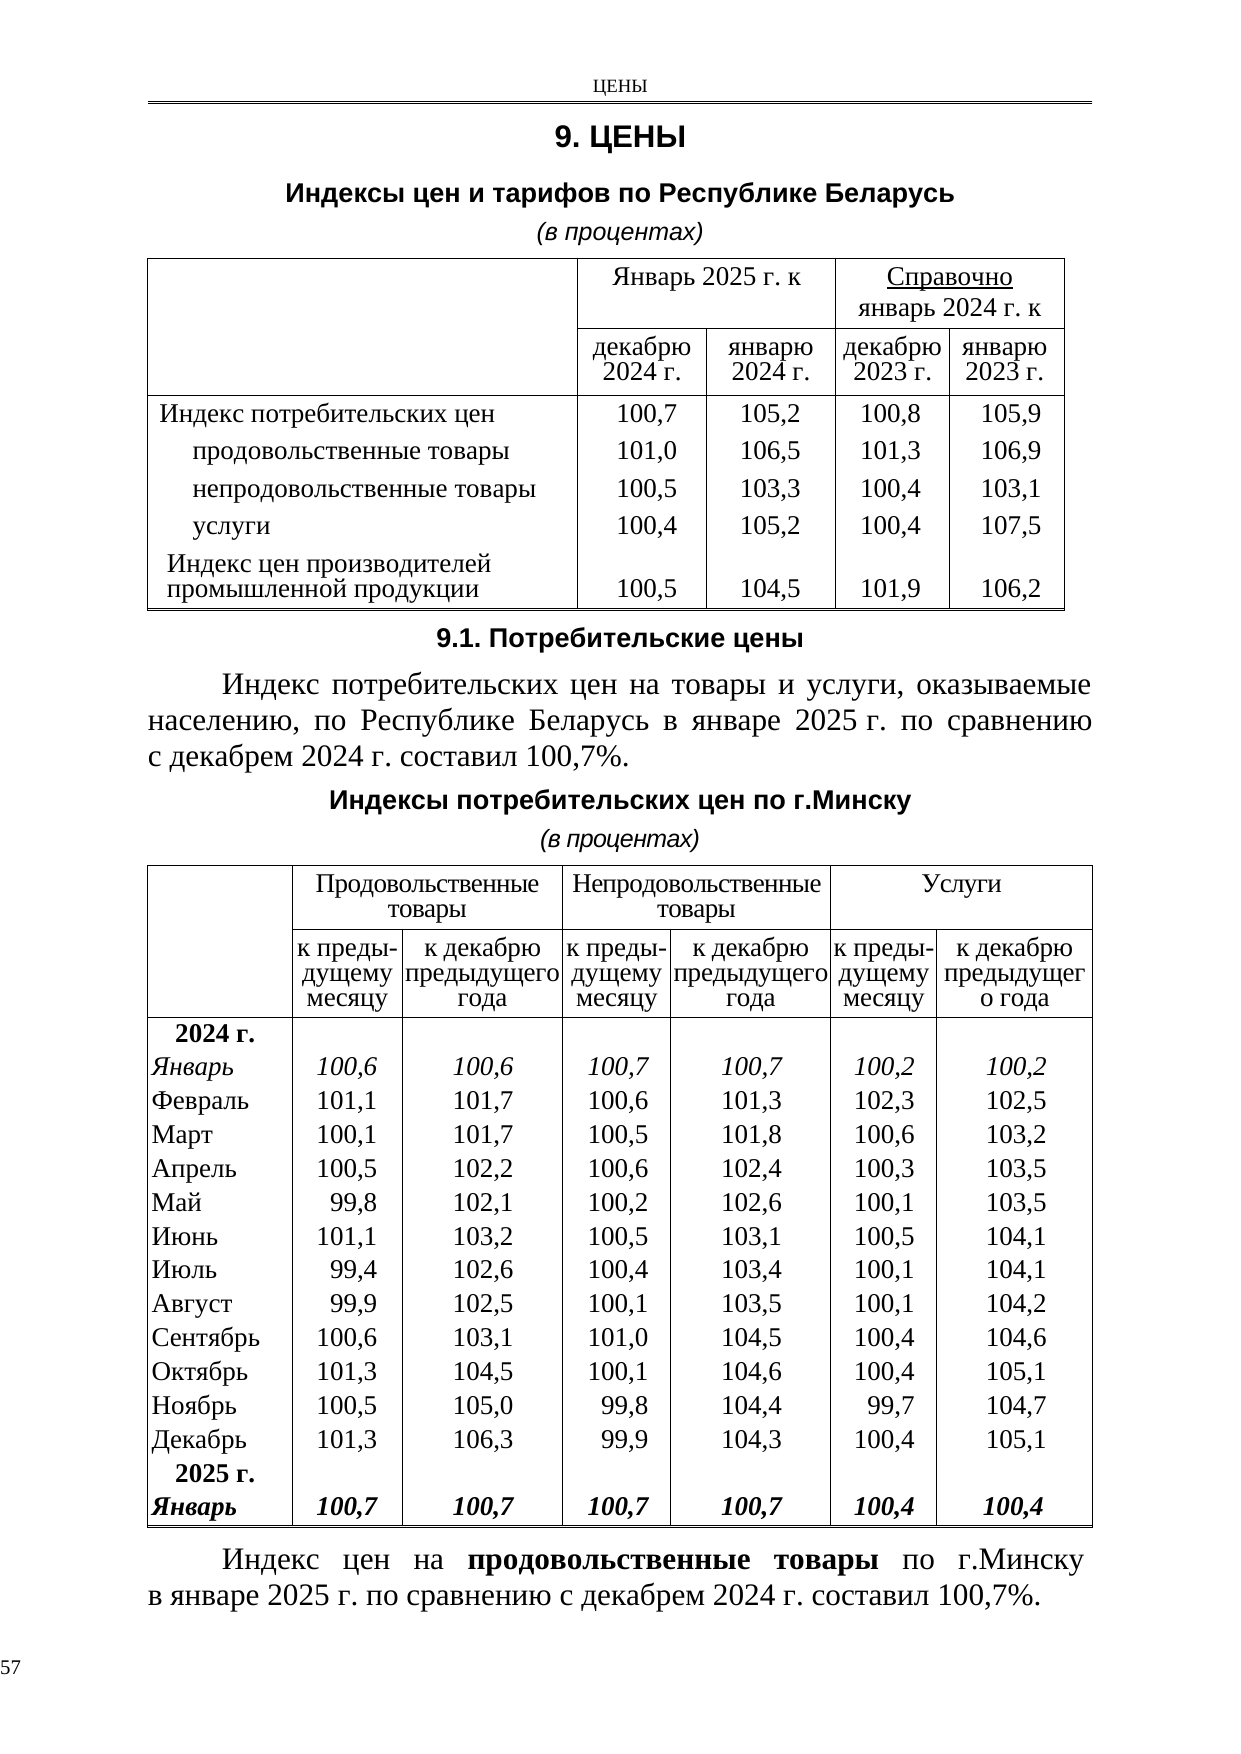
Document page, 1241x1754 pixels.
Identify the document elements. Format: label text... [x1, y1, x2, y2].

text Индексы потребительских цен по г.Минску [148, 786, 1092, 815]
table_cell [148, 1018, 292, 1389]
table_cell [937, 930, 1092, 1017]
text (в процентах) [148, 221, 1092, 246]
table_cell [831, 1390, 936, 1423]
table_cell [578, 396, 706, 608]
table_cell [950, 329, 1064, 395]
text Индекс цен на продовольственные товары по г.Минску в январе 2025 г. по сравнению с декабрем 2024 г. составил 100,7%. [148, 1541, 1107, 1612]
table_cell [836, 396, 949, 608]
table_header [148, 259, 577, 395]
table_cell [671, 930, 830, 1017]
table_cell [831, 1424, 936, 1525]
text (в процентах) [148, 828, 1092, 853]
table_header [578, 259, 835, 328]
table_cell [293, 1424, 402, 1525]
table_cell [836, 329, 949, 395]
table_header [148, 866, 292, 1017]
text 9.1. Потребительские цены [148, 624, 1092, 653]
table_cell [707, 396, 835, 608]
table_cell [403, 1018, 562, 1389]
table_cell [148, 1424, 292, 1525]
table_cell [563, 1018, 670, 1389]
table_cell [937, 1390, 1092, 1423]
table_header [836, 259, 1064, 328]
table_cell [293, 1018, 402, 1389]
text 9. ЦЕНЫ [148, 118, 1092, 154]
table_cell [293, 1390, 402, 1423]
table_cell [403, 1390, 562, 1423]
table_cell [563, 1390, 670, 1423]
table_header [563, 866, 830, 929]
text Индексы цен и тарифов по Республике Беларусь [148, 179, 1092, 208]
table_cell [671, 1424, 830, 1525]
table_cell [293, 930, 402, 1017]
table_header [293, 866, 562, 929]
text Индекс потребительских цен на товары и услуги, оказываемые населению, по Республике Беларусь в январе 2025 г. по сравнению с декабрем 2024 г. составил 100,7%. [148, 666, 1092, 773]
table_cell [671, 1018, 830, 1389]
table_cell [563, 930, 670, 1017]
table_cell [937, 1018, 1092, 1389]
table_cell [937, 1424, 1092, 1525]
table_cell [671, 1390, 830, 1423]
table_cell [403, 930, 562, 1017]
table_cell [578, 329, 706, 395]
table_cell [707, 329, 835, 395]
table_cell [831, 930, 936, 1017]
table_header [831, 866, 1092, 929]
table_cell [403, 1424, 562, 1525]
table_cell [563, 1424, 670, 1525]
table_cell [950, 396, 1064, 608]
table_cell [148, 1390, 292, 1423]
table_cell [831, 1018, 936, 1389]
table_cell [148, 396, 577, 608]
